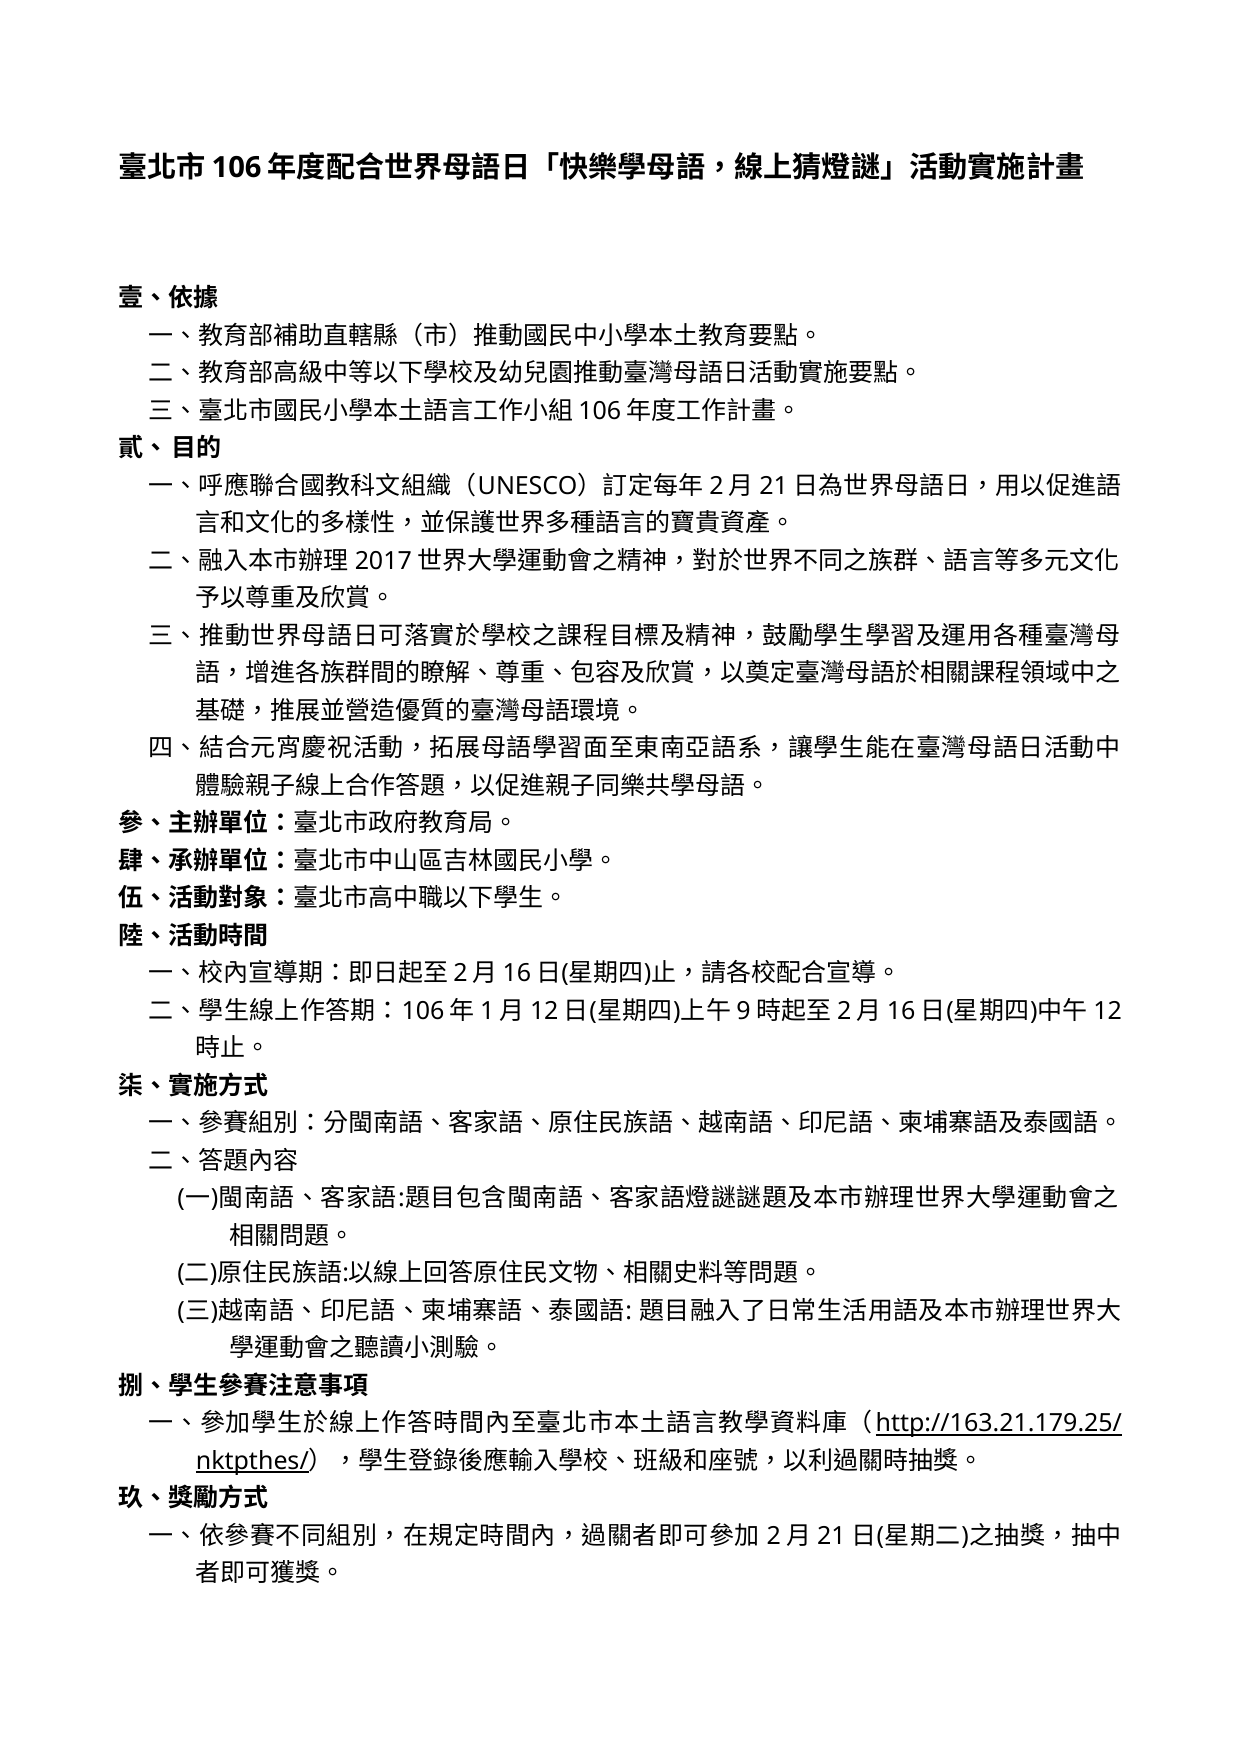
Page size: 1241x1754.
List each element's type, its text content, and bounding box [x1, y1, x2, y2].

text 肆、承辦單位：臺北市中山區吉林國民小學。 [118, 839, 1202, 877]
text 二、教育部高級中等以下學校及幼兒園推動臺灣母語日活動實施要點。 [148, 352, 1122, 389]
text 臺北市106年度配合世界母語日「快樂學母語，線上猜燈謎」活動實施計畫 [118, 127, 1122, 202]
text (一)閩南語、客家語:題目包含閩南語、客家語燈謎謎題及本市辦理世界大學運動會之相關問題。 [177, 1177, 1122, 1252]
text 一、依參賽不同組別，在規定時間內，過關者即可參加2月21日(星期二)之抽獎，抽中者即可獲獎。 [148, 1514, 1122, 1589]
text 二、答題內容 [148, 1139, 1122, 1177]
text 伍、活動對象：臺北市高中職以下學生。 [118, 877, 1202, 914]
text 三、推動世界母語日可落實於學校之課程目標及精神，鼓勵學生學習及運用各種臺灣母語，增進各族群間的瞭解、尊重、包容及欣賞，以奠定臺灣母語於相關課程領域中之基礎，推展並營造優質的臺灣母語環境。 [148, 614, 1122, 727]
list 目的 [118, 427, 1202, 464]
text 一、參賽組別：分閩南語、客家語、原住民族語、越南語、印尼語、柬埔寨語及泰國語。 [148, 1102, 1122, 1139]
text 壹、依據 [118, 277, 1202, 314]
text (二)原住民族語:以線上回答原住民文物、相關史料等問題。 [177, 1252, 1122, 1289]
text 一、參加學生於線上作答時間內至臺北市本土語言教學資料庫（http://163.21.179.25/nktpthes/），學生登錄後應輸入學校、班級和座號，以利過關時抽獎。 [148, 1402, 1122, 1477]
text 柒、實施方式 [118, 1064, 1202, 1102]
text 二、學生線上作答期：106年1月12日(星期四)上午9時起至2月16日(星期四)中午12時止。 [148, 989, 1122, 1064]
text (三)越南語、印尼語、柬埔寨語、泰國語: 題目融入了日常生活用語及本市辦理世界大學運動會之聽讀小測驗。 [177, 1289, 1122, 1364]
text 三、臺北市國民小學本土語言工作小組106年度工作計畫。 [148, 389, 1122, 427]
text 參、主辦單位：臺北市政府教育局。 [118, 802, 1202, 839]
text 四、結合元宵慶祝活動，拓展母語學習面至東南亞語系，讓學生能在臺灣母語日活動中體驗親子線上合作答題，以促進親子同樂共學母語。 [148, 727, 1122, 802]
text 一、校內宣導期：即日起至2月16日(星期四)止，請各校配合宣導。 [148, 952, 1122, 989]
text 一、呼應聯合國教科文組織（UNESCO）訂定每年2月21日為世界母語日，用以促進語言和文化的多樣性，並保護世界多種語言的寶貴資產。 [148, 464, 1122, 539]
text 一、教育部補助直轄縣（市）推動國民中小學本土教育要點。 [148, 314, 1122, 352]
text 捌、學生參賽注意事項 [118, 1364, 1202, 1402]
text 陸、活動時間 [118, 914, 1202, 952]
text 玖、獎勵方式 [118, 1477, 1202, 1514]
text 二、融入本市辦理2017世界大學運動會之精神，對於世界不同之族群、語言等多元文化予以尊重及欣賞。 [148, 539, 1122, 614]
